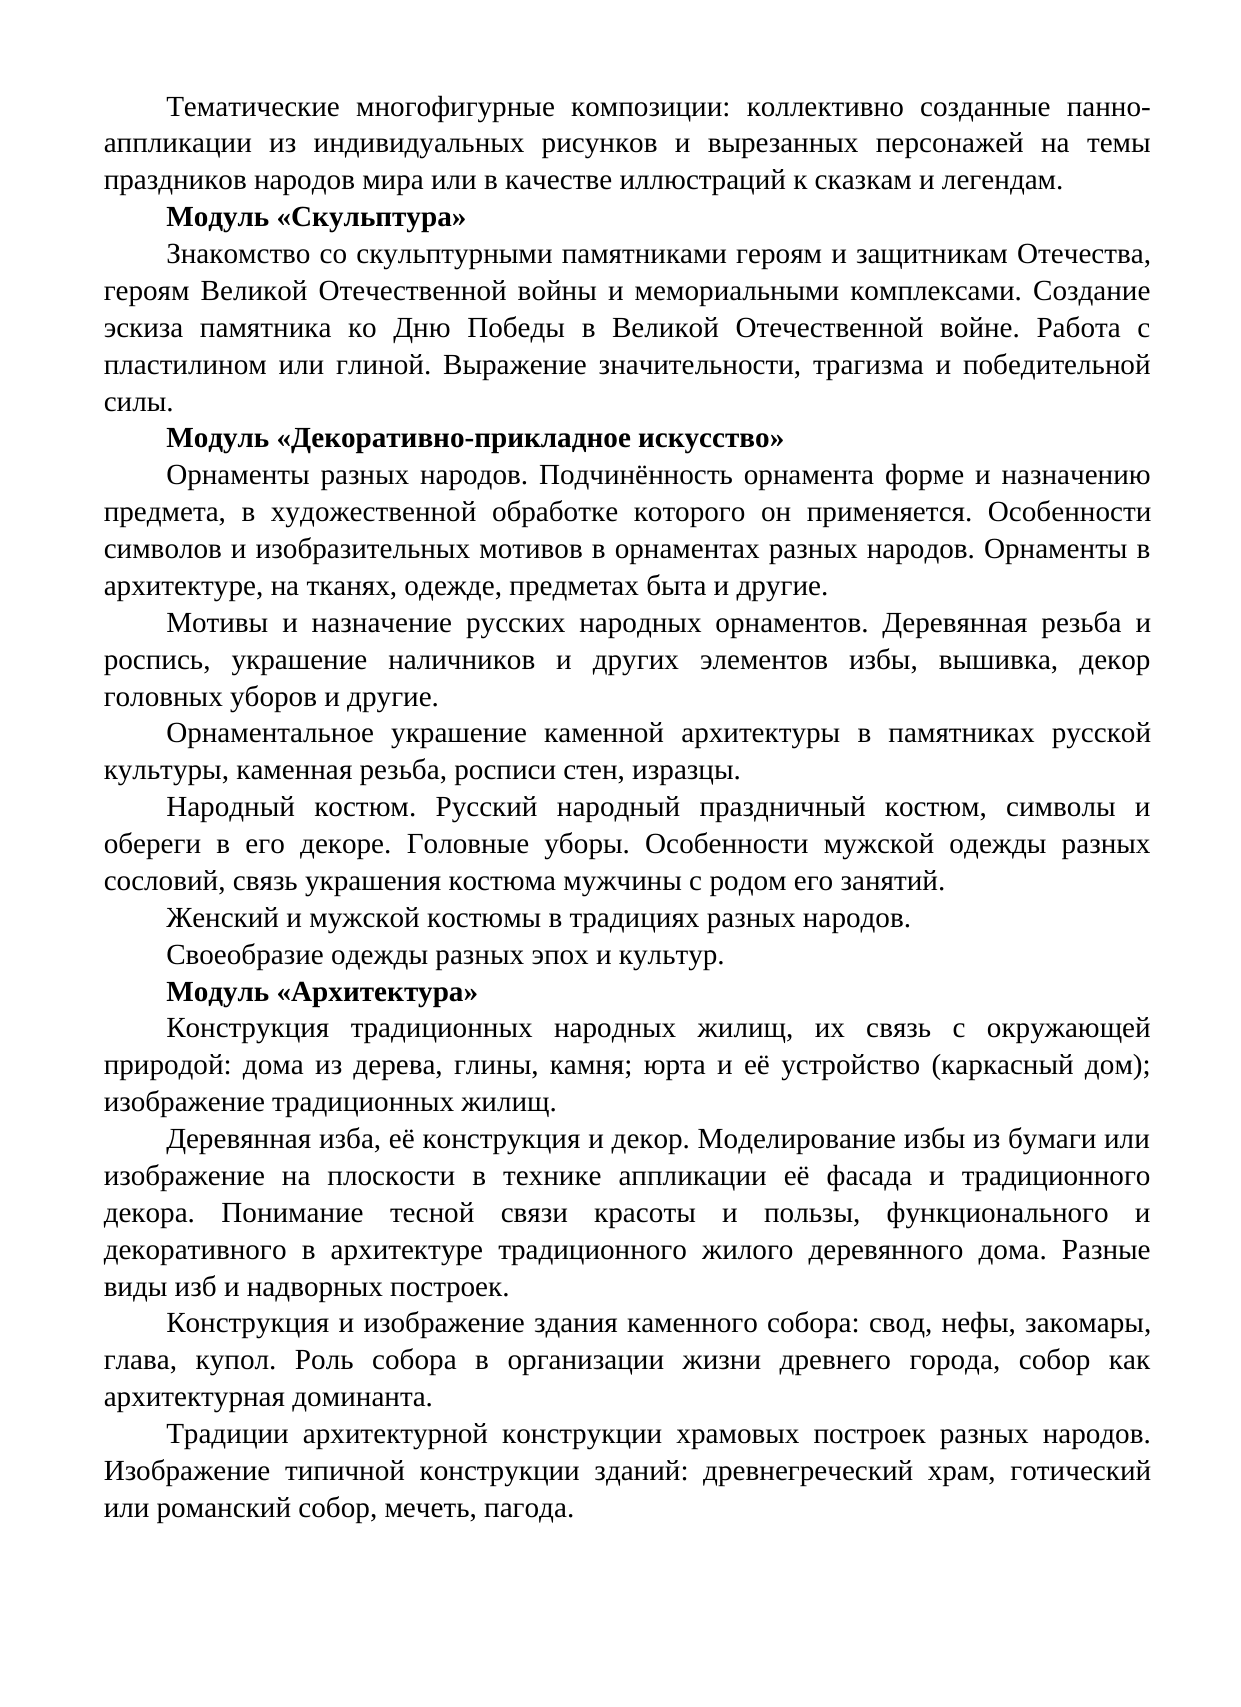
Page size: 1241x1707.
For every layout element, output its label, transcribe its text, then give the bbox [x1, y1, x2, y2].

text Модуль «Архитектура» [103, 974, 1152, 1007]
text Тематические многофигурные композиции: коллективно созданные панно-аппликации из индивидуальных рисунков и вырезанных персонажей на темы праздников народов мира или в качестве иллюстраций к сказкам и легендам. [103, 89, 1152, 196]
text Женский и мужской костюмы в традициях разных народов. [103, 900, 1152, 933]
text Традиции архитектурной конструкции храмовых построек разных народов. Изображение типичной конструкции зданий: древнегреческий храм, готический или романский собор, мечеть, пагода. [103, 1416, 1152, 1523]
text Конструкция традиционных народных жилищ, их связь с окружающей природой: дома из дерева, глины, камня; юрта и её устройство (каркасный дом); изображение традиционных жилищ. [103, 1011, 1152, 1118]
text Деревянная изба, её конструкция и декор. Моделирование избы из бумаги или изображение на плоскости в технике аппликации её фасада и традиционного декора. Понимание тесной связи красоты и пользы, функционального и декоративного в архитектуре традиционного жилого деревянного дома. Разные виды изб и надворных построек. [103, 1121, 1152, 1302]
text Орнаменты разных народов. Подчинённость орнамента форме и назначению предмета, в художественной обработке которого он применяется. Особенности символов и изобразительных мотивов в орнаментах разных народов. Орнаменты в архитектуре, на тканях, одежде, предметах быта и другие. [103, 457, 1152, 602]
text Знакомство со скульптурными памятниками героям и защитникам Отечества, героям Великой Отечественной войны и мемориальными комплексами. Создание эскиза памятника ко Дню Победы в Великой Отечественной войне. Работа с пластилином или глиной. Выражение значительности, трагизма и победительной силы. [103, 236, 1152, 417]
text Модуль «Скульптура» [103, 199, 1152, 233]
text Мотивы и назначение русских народных орнаментов. Деревянная резьба и роспись, украшение наличников и других элементов избы, вышивка, декор головных уборов и другие. [103, 605, 1152, 712]
text Своеобразие одежды разных эпох и культур. [103, 937, 1152, 970]
text Орнаментальное украшение каменной архитектуры в памятниках русской культуры, каменная резьба, росписи стен, изразцы. [103, 716, 1152, 786]
text Народный костюм. Русский народный праздничный костюм, символы и обереги в его декоре. Головные уборы. Особенности мужской одежды разных сословий, связь украшения костюма мужчины с родом его занятий. [103, 789, 1152, 897]
text Конструкция и изображение здания каменного собора: свод, нефы, закомары, глава, купол. Роль собора в организации жизни древнего города, собор как архитектурная доминанта. [103, 1306, 1152, 1413]
text Модуль «Декоративно-прикладное искусство» [103, 421, 1152, 454]
